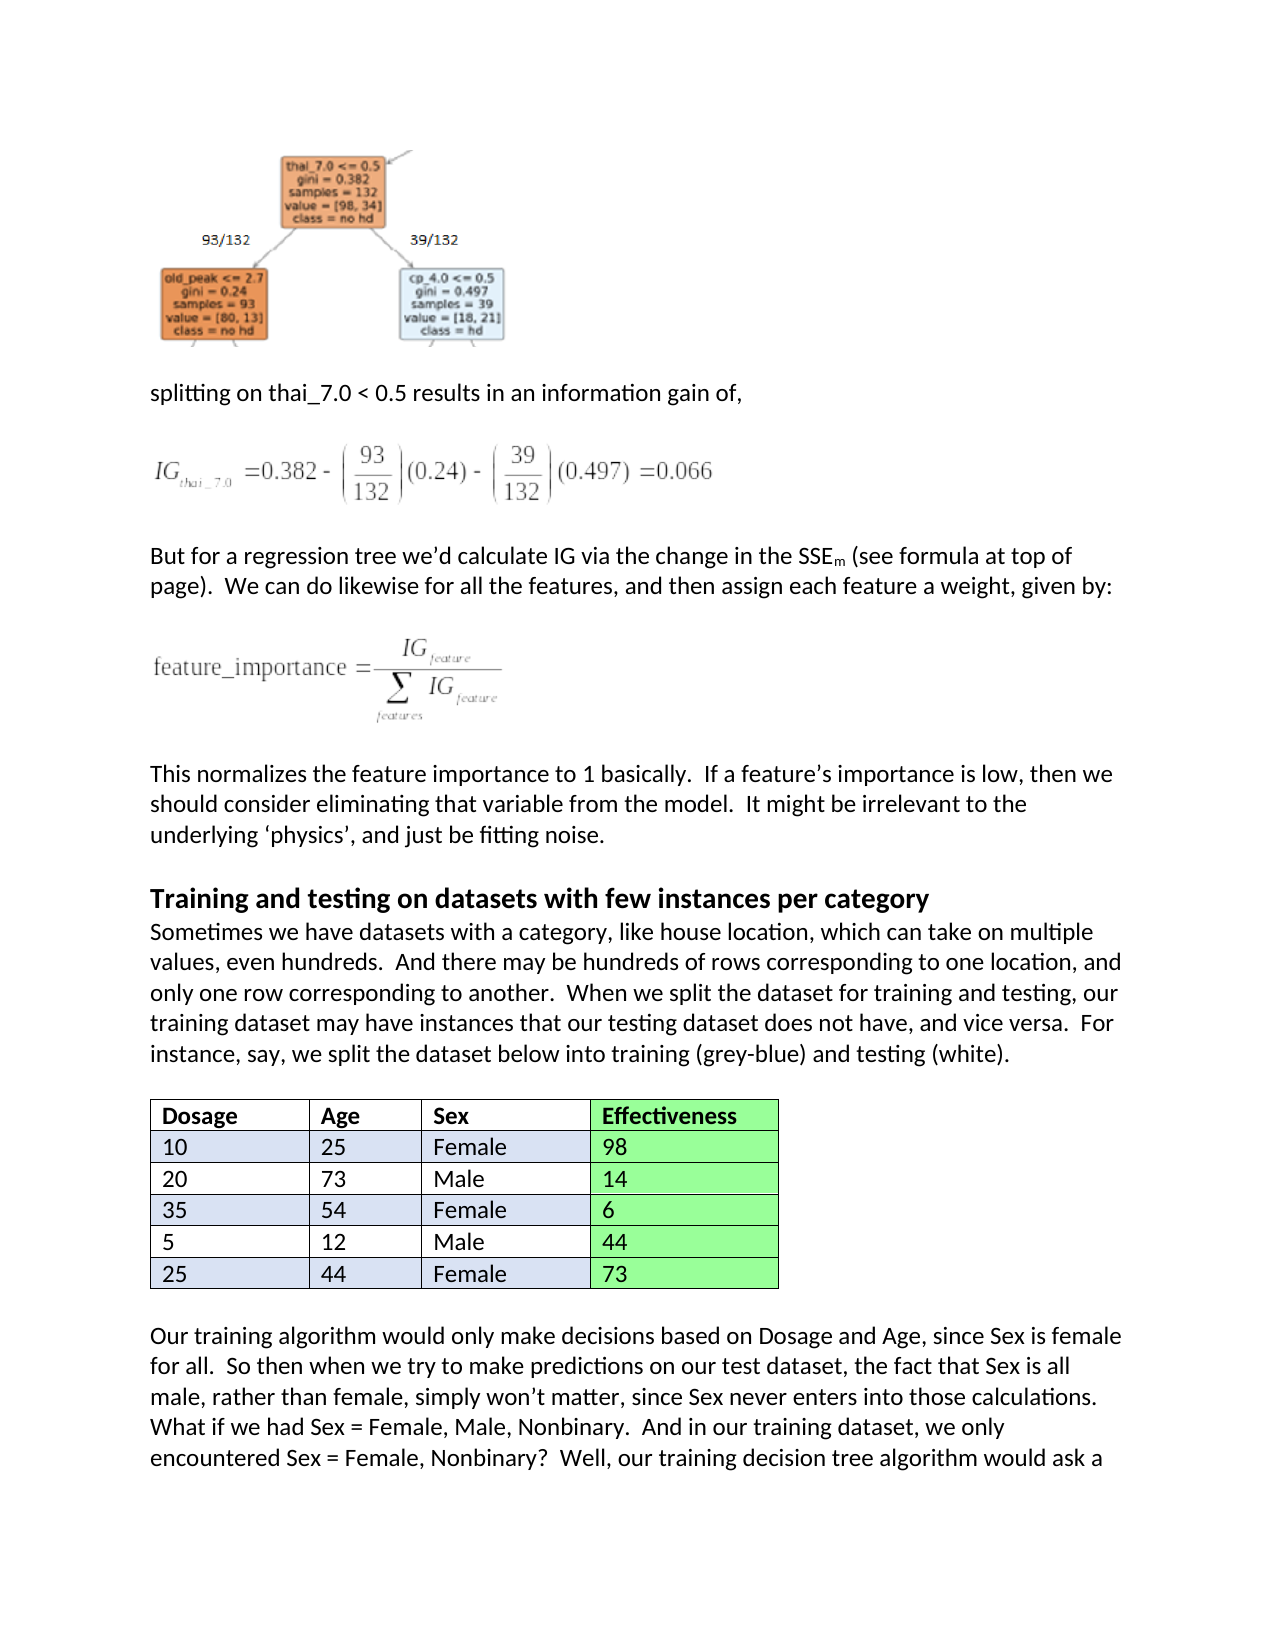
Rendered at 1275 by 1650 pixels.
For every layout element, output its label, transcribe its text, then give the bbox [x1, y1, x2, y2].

table_cell Male [422, 1226, 590, 1257]
table_cell 44 [591, 1226, 778, 1257]
table_cell 6 [591, 1195, 778, 1225]
text Training and testing on datasets with few instances per category [150, 880, 1125, 916]
table_cell 35 [151, 1195, 309, 1225]
table_cell 98 [591, 1131, 778, 1162]
table_cell Female [422, 1195, 590, 1225]
table_cell 25 [151, 1258, 309, 1288]
table_header Age [310, 1100, 421, 1130]
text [150, 1320, 1125, 1472]
text splitting on thai_7.0 < 0.5 results in an information gain of, [150, 377, 1125, 408]
table_cell Female [422, 1258, 590, 1288]
picture [150, 150, 517, 347]
table_cell 20 [151, 1163, 309, 1193]
text This normalizes the feature importance to 1 basically. If a feature’s importance is low, then we should consider eliminating that variable from the model. It might be irrelevant to the underlying ‘physics’, and just be fitting noise. [150, 758, 1125, 849]
table_cell 73 [310, 1163, 421, 1193]
table_cell 54 [310, 1195, 421, 1225]
table_cell 12 [310, 1226, 421, 1257]
table_cell 44 [310, 1258, 421, 1288]
table_header Dosage [151, 1100, 309, 1130]
table_cell 5 [151, 1226, 309, 1257]
text Sometimes we have datasets with a category, like house location, which can take on multiple values, even hundreds. And there may be hundreds of rows corresponding to one location, and only one row corresponding to another. When we split the dataset for training and testing, our training dataset may have instances that our testing dataset does not have, and vice versa. For instance, say, we split the dataset below into training (grey-blue) and testing (white). [150, 916, 1125, 1068]
table_cell 73 [591, 1258, 778, 1288]
table_header Effectiveness [591, 1100, 778, 1130]
text But for a regression tree we’d calculate IG via the change in the SSEm (see formula at top of page). We can do likewise for all the features, and then assign each feature a weight, given by: [150, 540, 1125, 601]
table_cell 25 [310, 1131, 421, 1162]
table_cell Male [422, 1163, 590, 1193]
table_header Sex [422, 1100, 590, 1130]
table_cell 10 [151, 1131, 309, 1162]
table_cell 14 [591, 1163, 778, 1193]
table_cell Female [422, 1131, 590, 1162]
